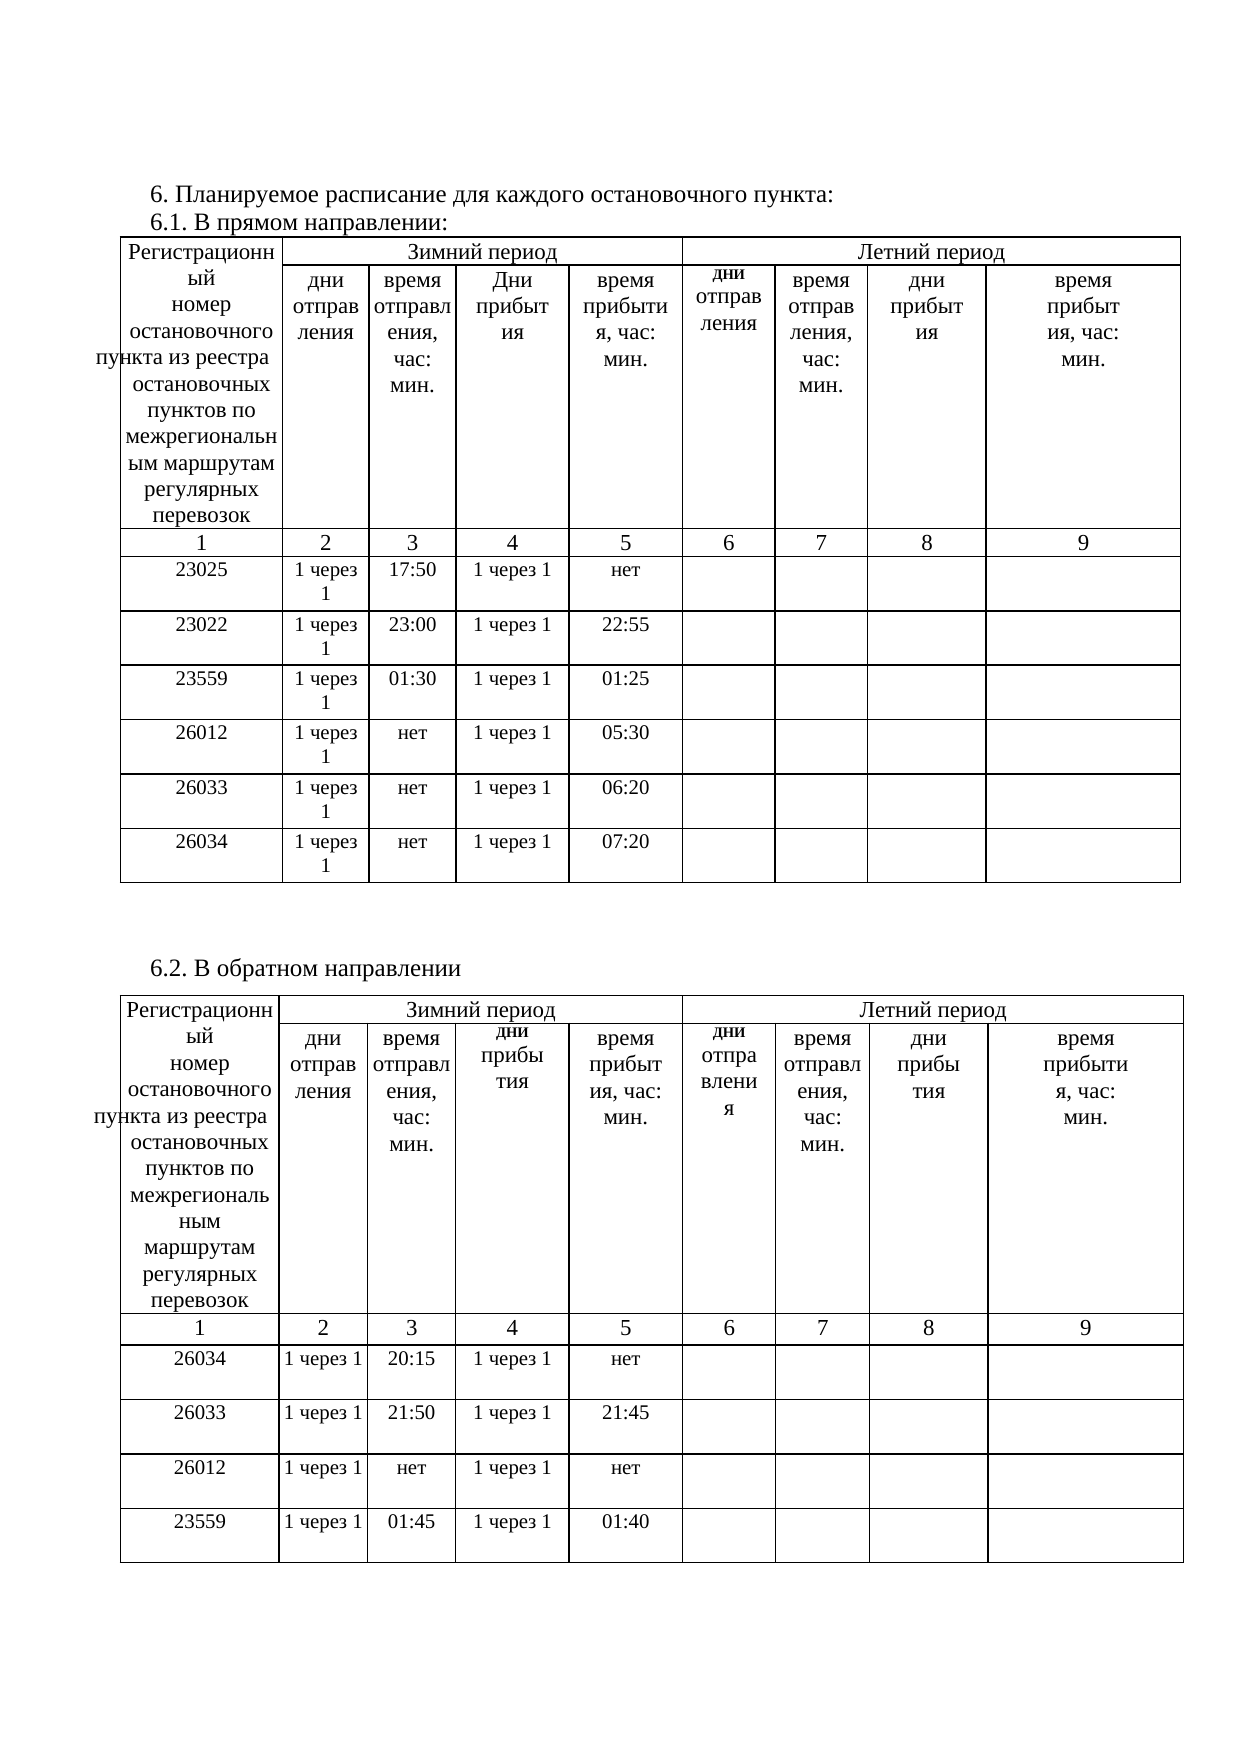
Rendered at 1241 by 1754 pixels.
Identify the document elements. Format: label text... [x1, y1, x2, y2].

table_cell [870, 1346, 987, 1399]
table_cell 1 через 1 [280, 1346, 367, 1399]
table_cell 1 через 1 [456, 1455, 568, 1507]
table_cell [870, 1455, 987, 1507]
table_cell 6 [683, 1314, 775, 1344]
table_cell [987, 557, 1180, 610]
table_cell 6 [683, 529, 774, 556]
table_cell 1 через 1 [280, 1455, 367, 1507]
table_cell 20:15 [368, 1346, 455, 1399]
table_cell [683, 666, 774, 719]
table_cell 22:55 [570, 612, 682, 664]
table_cell Дни прибыт ия [457, 266, 568, 528]
table_cell 21:45 [570, 1400, 682, 1453]
table_cell ДНИ отпра влени я [683, 1024, 775, 1312]
table_cell нет [370, 775, 455, 827]
table_cell [776, 557, 867, 610]
table_cell 23:00 [370, 612, 455, 664]
table_cell 1 через 1 [457, 829, 568, 882]
table_cell нет [570, 1455, 682, 1507]
table_cell 01:45 [368, 1509, 455, 1562]
table_cell время отправ ления, час: мин. [776, 266, 867, 528]
table_cell 4 [456, 1314, 568, 1344]
text 6. Планируемое расписание для каждого остановочного пункта: [150, 179, 1090, 207]
table_cell нет [370, 720, 455, 773]
table_cell [776, 829, 867, 882]
table_cell 23022 [121, 612, 282, 664]
table_cell [683, 1400, 775, 1453]
table_cell 26034 [121, 1346, 278, 1399]
table_cell 1 через 1 [457, 720, 568, 773]
table_cell дни отправ ления [283, 266, 368, 528]
table_cell [870, 1509, 987, 1562]
table_cell 1 через 1 [456, 1509, 568, 1562]
table_cell 1 через 1 [456, 1346, 568, 1399]
table_cell 3 [370, 529, 455, 556]
table_cell 3 [368, 1314, 455, 1344]
text 6.1. В прямом направлении: [150, 207, 1090, 236]
table_cell нет [570, 1346, 682, 1399]
table_cell время прибыт ия, час: мин. [987, 266, 1180, 528]
table_cell 8 [868, 529, 985, 556]
table_cell [776, 1509, 869, 1562]
table_cell 1 через 1 [283, 666, 368, 719]
table_cell 8 [870, 1314, 987, 1344]
table_cell дни прибыт ия [868, 266, 985, 528]
table_cell [989, 1346, 1183, 1399]
table_cell дни прибы тия [870, 1024, 987, 1312]
table_cell [987, 666, 1180, 719]
table_cell 2 [283, 529, 368, 556]
table_cell [776, 720, 867, 773]
table_cell [868, 666, 985, 719]
table_cell 01:25 [570, 666, 682, 719]
table_cell [683, 1346, 775, 1399]
table_cell 1 через 1 [283, 557, 368, 610]
table_cell время отправл ения, час: мин. [368, 1024, 455, 1312]
table_cell нет [368, 1455, 455, 1507]
table_cell 1 через 1 [457, 775, 568, 827]
table_cell 26034 [121, 829, 282, 882]
table_cell [987, 720, 1180, 773]
table_cell нет [570, 557, 682, 610]
table_cell [868, 775, 985, 827]
table_cell 1 через 1 [283, 775, 368, 827]
table_cell ДНИ отправ ления [683, 266, 774, 528]
table_cell 05:30 [570, 720, 682, 773]
table_cell 26033 [121, 1400, 278, 1453]
table_cell [989, 1400, 1183, 1453]
table_cell 26012 [121, 720, 282, 773]
table_cell время прибыт ия, час: мин. [570, 1024, 682, 1312]
table_header Летний период [683, 996, 1183, 1023]
table_cell время прибыти я, час: мин. [570, 266, 682, 528]
table_cell 7 [776, 1314, 869, 1344]
table_cell [683, 829, 774, 882]
table_cell 1 [121, 1314, 278, 1344]
table_cell 9 [989, 1314, 1183, 1344]
table_cell 23025 [121, 557, 282, 610]
table_cell [776, 666, 867, 719]
table_header Зимний период [283, 238, 682, 264]
table_cell [987, 829, 1180, 882]
table_cell 5 [570, 1314, 682, 1344]
table_cell [776, 1455, 869, 1507]
table_cell [683, 720, 774, 773]
table_cell [683, 775, 774, 827]
table_cell 23559 [121, 666, 282, 719]
table_cell [776, 775, 867, 827]
table_cell 01:30 [370, 666, 455, 719]
table_cell 1 через 1 [283, 720, 368, 773]
table_cell [870, 1400, 987, 1453]
table_header Зимний период [280, 996, 682, 1023]
table_cell [683, 612, 774, 664]
table_cell 01:40 [570, 1509, 682, 1562]
table_cell 1 через 1 [456, 1400, 568, 1453]
table_cell [868, 557, 985, 610]
table_cell [868, 829, 985, 882]
table_cell 1 через 1 [280, 1509, 367, 1562]
text 6.2. В обратном направлении [150, 953, 1090, 982]
table_cell [868, 612, 985, 664]
table_cell 1 через 1 [457, 666, 568, 719]
table_cell 23559 [121, 1509, 278, 1562]
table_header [121, 996, 278, 1312]
table_cell 21:50 [368, 1400, 455, 1453]
table_cell 4 [457, 529, 568, 556]
table_cell 1 через 1 [457, 557, 568, 610]
table_cell 26033 [121, 775, 282, 827]
table_cell время отправл ения, час: мин. [776, 1024, 869, 1312]
table_cell нет [370, 829, 455, 882]
table_cell 1 через 1 [283, 612, 368, 664]
table_cell [776, 612, 867, 664]
table_cell 07:20 [570, 829, 682, 882]
table_cell [989, 1455, 1183, 1507]
table_cell 1 [121, 529, 282, 556]
table_cell 06:20 [570, 775, 682, 827]
table_cell [683, 557, 774, 610]
table_cell 1 через 1 [457, 612, 568, 664]
table_cell дни отправ ления [280, 1024, 367, 1312]
table_cell 17:50 [370, 557, 455, 610]
table_cell [987, 612, 1180, 664]
table_cell 5 [570, 529, 682, 556]
table_cell 7 [776, 529, 867, 556]
table_header Регистрационный номер остановочного пункта из реестра остановочных пунктов по межрегиональным маршрутам регулярных перевозок [121, 238, 282, 528]
table_header Летний период [683, 238, 1180, 264]
table_cell [868, 720, 985, 773]
table_cell [776, 1346, 869, 1399]
table_cell [989, 1509, 1183, 1562]
table_cell [776, 1400, 869, 1453]
table_cell [683, 1509, 775, 1562]
table_cell время отправл ения, час: мин. [370, 266, 455, 528]
table_cell [987, 775, 1180, 827]
table_cell время прибыти я, час: мин. [989, 1024, 1183, 1312]
table_cell 26012 [121, 1455, 278, 1507]
table_cell 9 [987, 529, 1180, 556]
table_cell 2 [280, 1314, 367, 1344]
table_cell [683, 1455, 775, 1507]
table_cell ДНИ прибы тия [456, 1024, 568, 1312]
table_cell 1 через 1 [280, 1400, 367, 1453]
table_cell 1 через 1 [283, 829, 368, 882]
